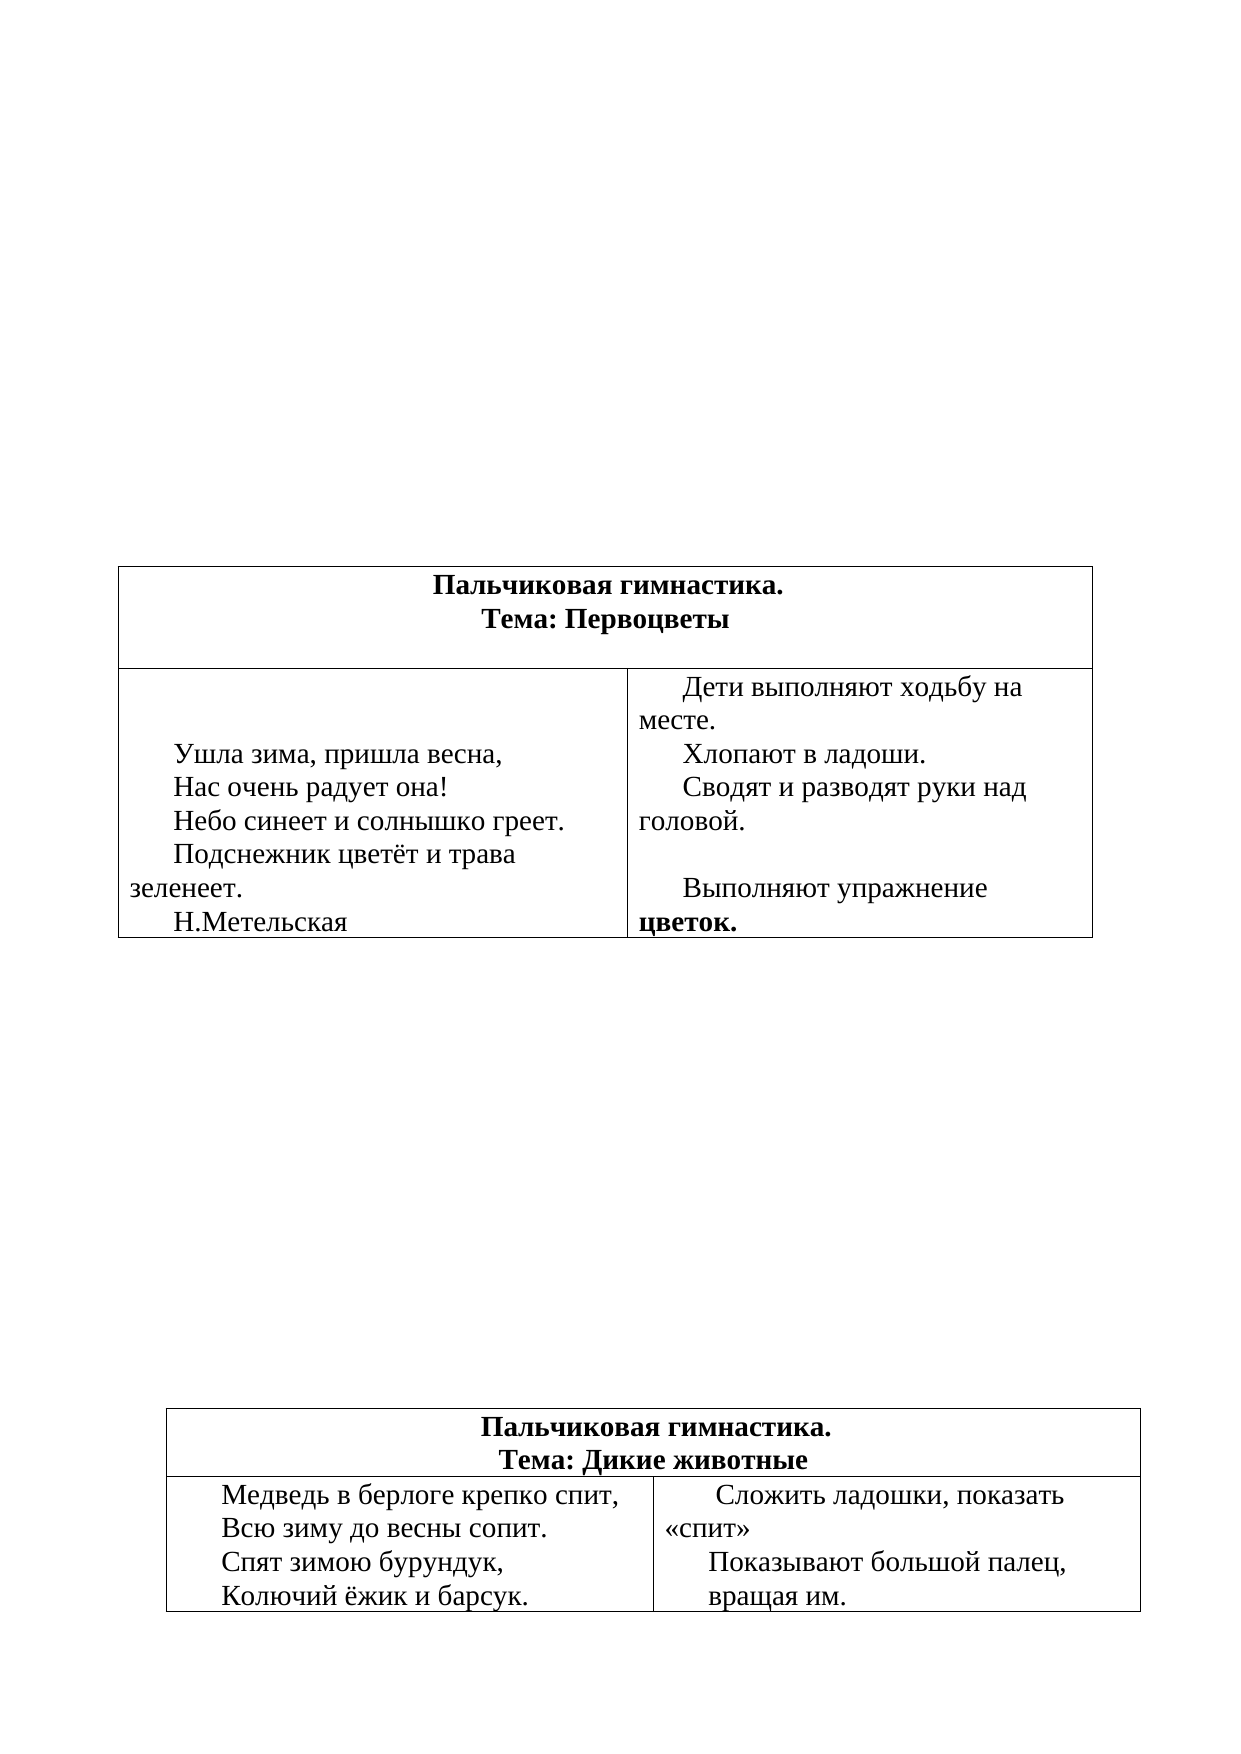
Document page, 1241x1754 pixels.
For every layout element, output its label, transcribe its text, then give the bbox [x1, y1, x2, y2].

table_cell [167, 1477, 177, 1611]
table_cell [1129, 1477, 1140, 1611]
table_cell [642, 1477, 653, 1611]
table_cell Дети выполняют ходьбу на месте. Хлопают в ладоши. Сводят и разводят руки над головой. Выполняют упражнение цветок. [628, 669, 1092, 937]
table_cell Ушла зима, пришла весна, Нас очень радует она! Небо синеет и солнышко греет. Подснежник цветёт и трава зеленеет. Н.Метельская [119, 669, 627, 937]
table_header Пальчиковая гимнастика. Тема: Первоцветы [119, 567, 1092, 668]
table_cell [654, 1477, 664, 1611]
table_header Пальчиковая гимнастика. Тема: Дикие животные [167, 1409, 1140, 1476]
